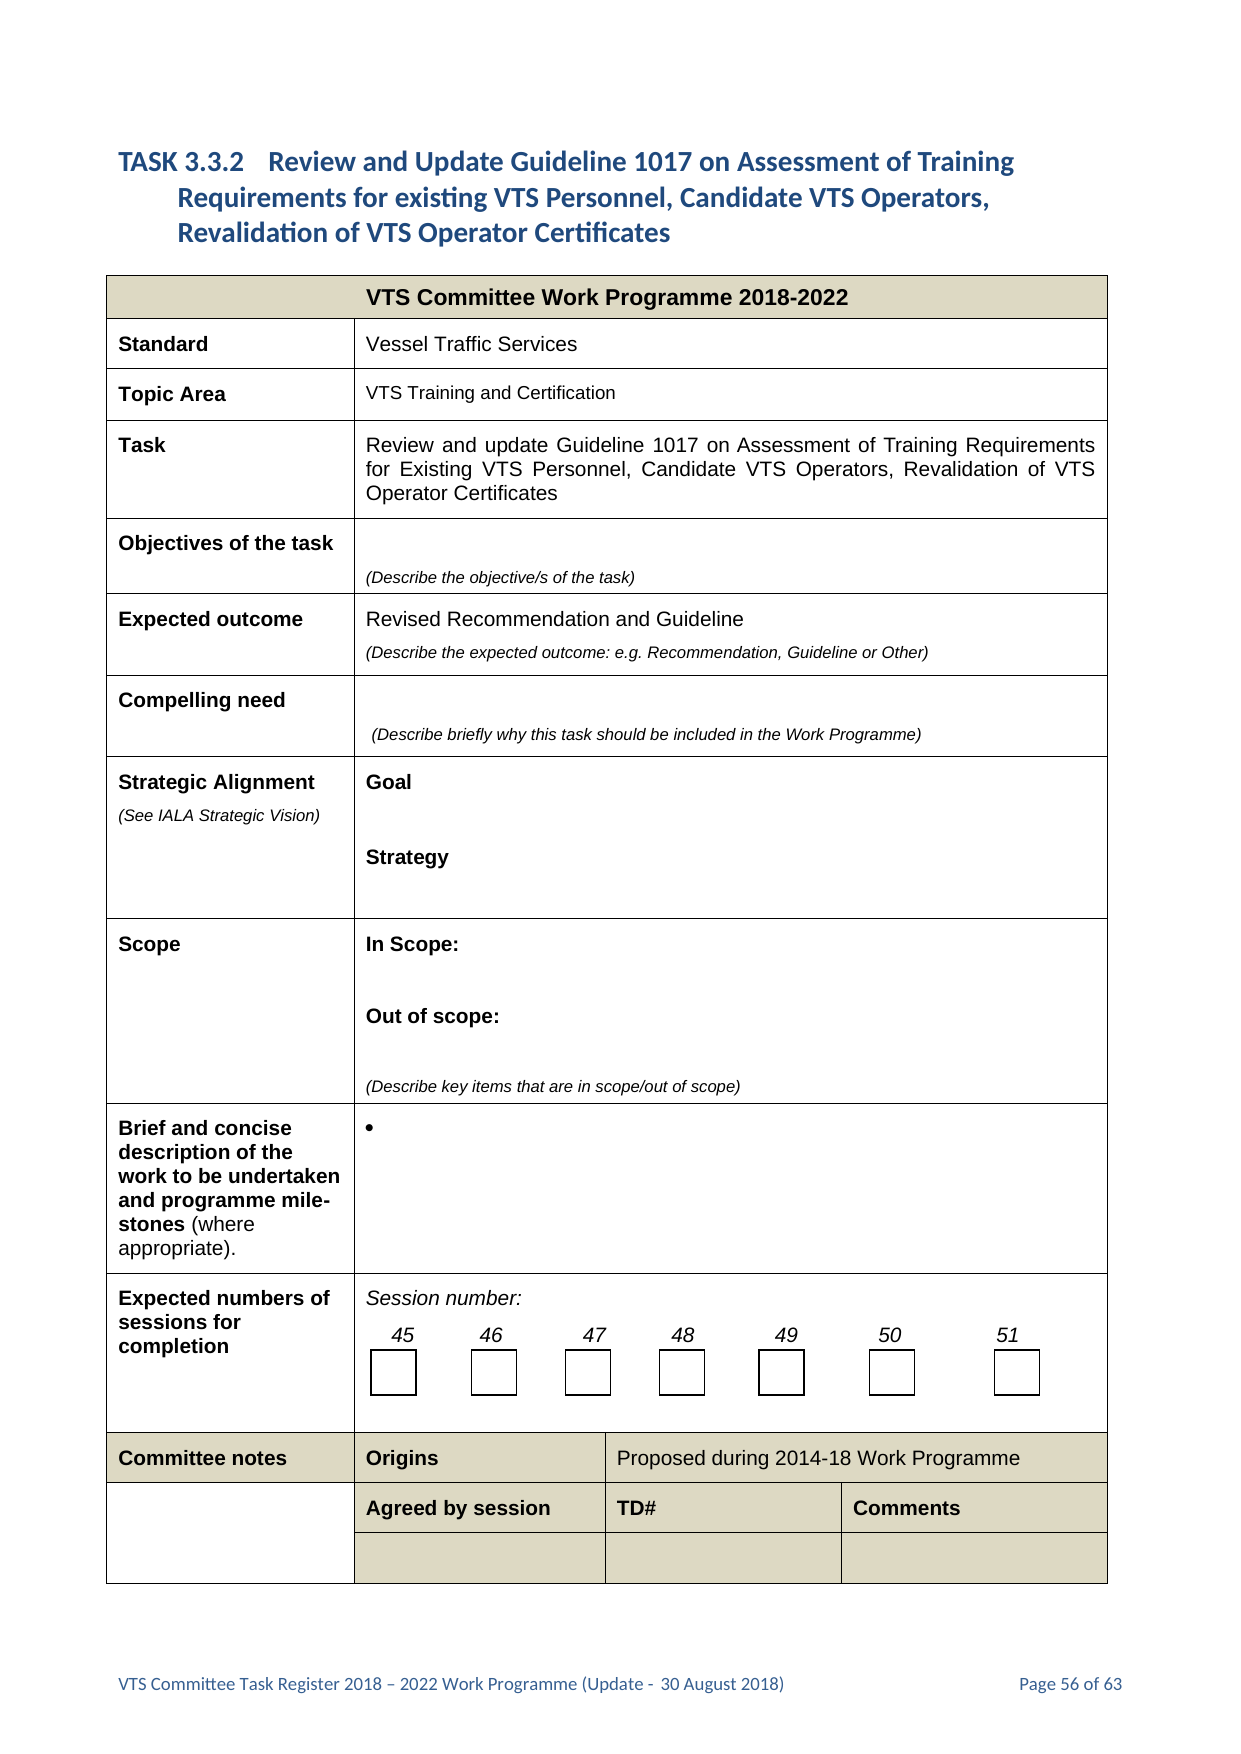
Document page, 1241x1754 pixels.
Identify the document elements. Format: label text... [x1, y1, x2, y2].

table_cell Revised Recommendation and Guideline (Describe the expected outcome: e.g. Recommendation, Guideline or Other) [355, 594, 1107, 674]
table_cell Proposed during 2014-18 Work Programme [606, 1433, 1107, 1482]
table_cell (Describe the objective/s of the task) [355, 519, 1107, 593]
table_cell (Describe briefly why this task should be included in the Work Programme) [355, 676, 1107, 756]
table_cell Strategic Alignment (See IALA Strategic Vision) [107, 757, 354, 918]
table_cell Committee notes [107, 1433, 354, 1482]
table_cell Brief and concise description of the work to be undertaken and programme milestones (where appropriate). [107, 1104, 354, 1272]
table_cell TD# [606, 1483, 841, 1532]
table_cell Topic Area [107, 369, 354, 419]
table_cell Compelling need [107, 676, 354, 756]
table_cell [355, 1104, 1107, 1272]
table_cell Task [107, 421, 354, 517]
table_cell [842, 1533, 1107, 1583]
table_cell VTS Training and Certification [355, 369, 1107, 419]
table_cell Scope [107, 919, 354, 1103]
table_header VTS Committee Work Programme 2018-2022 [107, 276, 1107, 318]
table_cell Session number: 45 46 47 48 49 50 51 [355, 1274, 1107, 1432]
table_cell [107, 1483, 354, 1583]
table_cell Expected numbers of sessions for completion [107, 1274, 354, 1432]
table_cell [606, 1533, 841, 1583]
table_cell Goal Strategy [355, 757, 1107, 918]
table_cell Review and update Guideline 1017 on Assessment of Training Requirements for Existing VTS Personnel, Candidate VTS Operators, Revalidation of VTS Operator Certificates [355, 421, 1107, 517]
table_cell In Scope: Out of scope: (Describe key items that are in scope/out of scope) [355, 919, 1107, 1103]
table_cell Expected outcome [107, 594, 354, 674]
table_cell [355, 1533, 605, 1583]
table_cell Origins [355, 1433, 605, 1482]
table_cell Comments [842, 1483, 1107, 1532]
subtitle TASK 3.3.2 Review and Update Guideline 1017 on Assessment of Training Requirements for existing VTS Personnel, Candidate VTS Operators, Revalidation of VTS Operator Certificates [118, 143, 1122, 250]
table_cell Vessel Traffic Services [355, 319, 1107, 368]
table_cell Agreed by session [355, 1483, 605, 1532]
table_cell Standard [107, 319, 354, 368]
table_cell Objectives of the task [107, 519, 354, 593]
